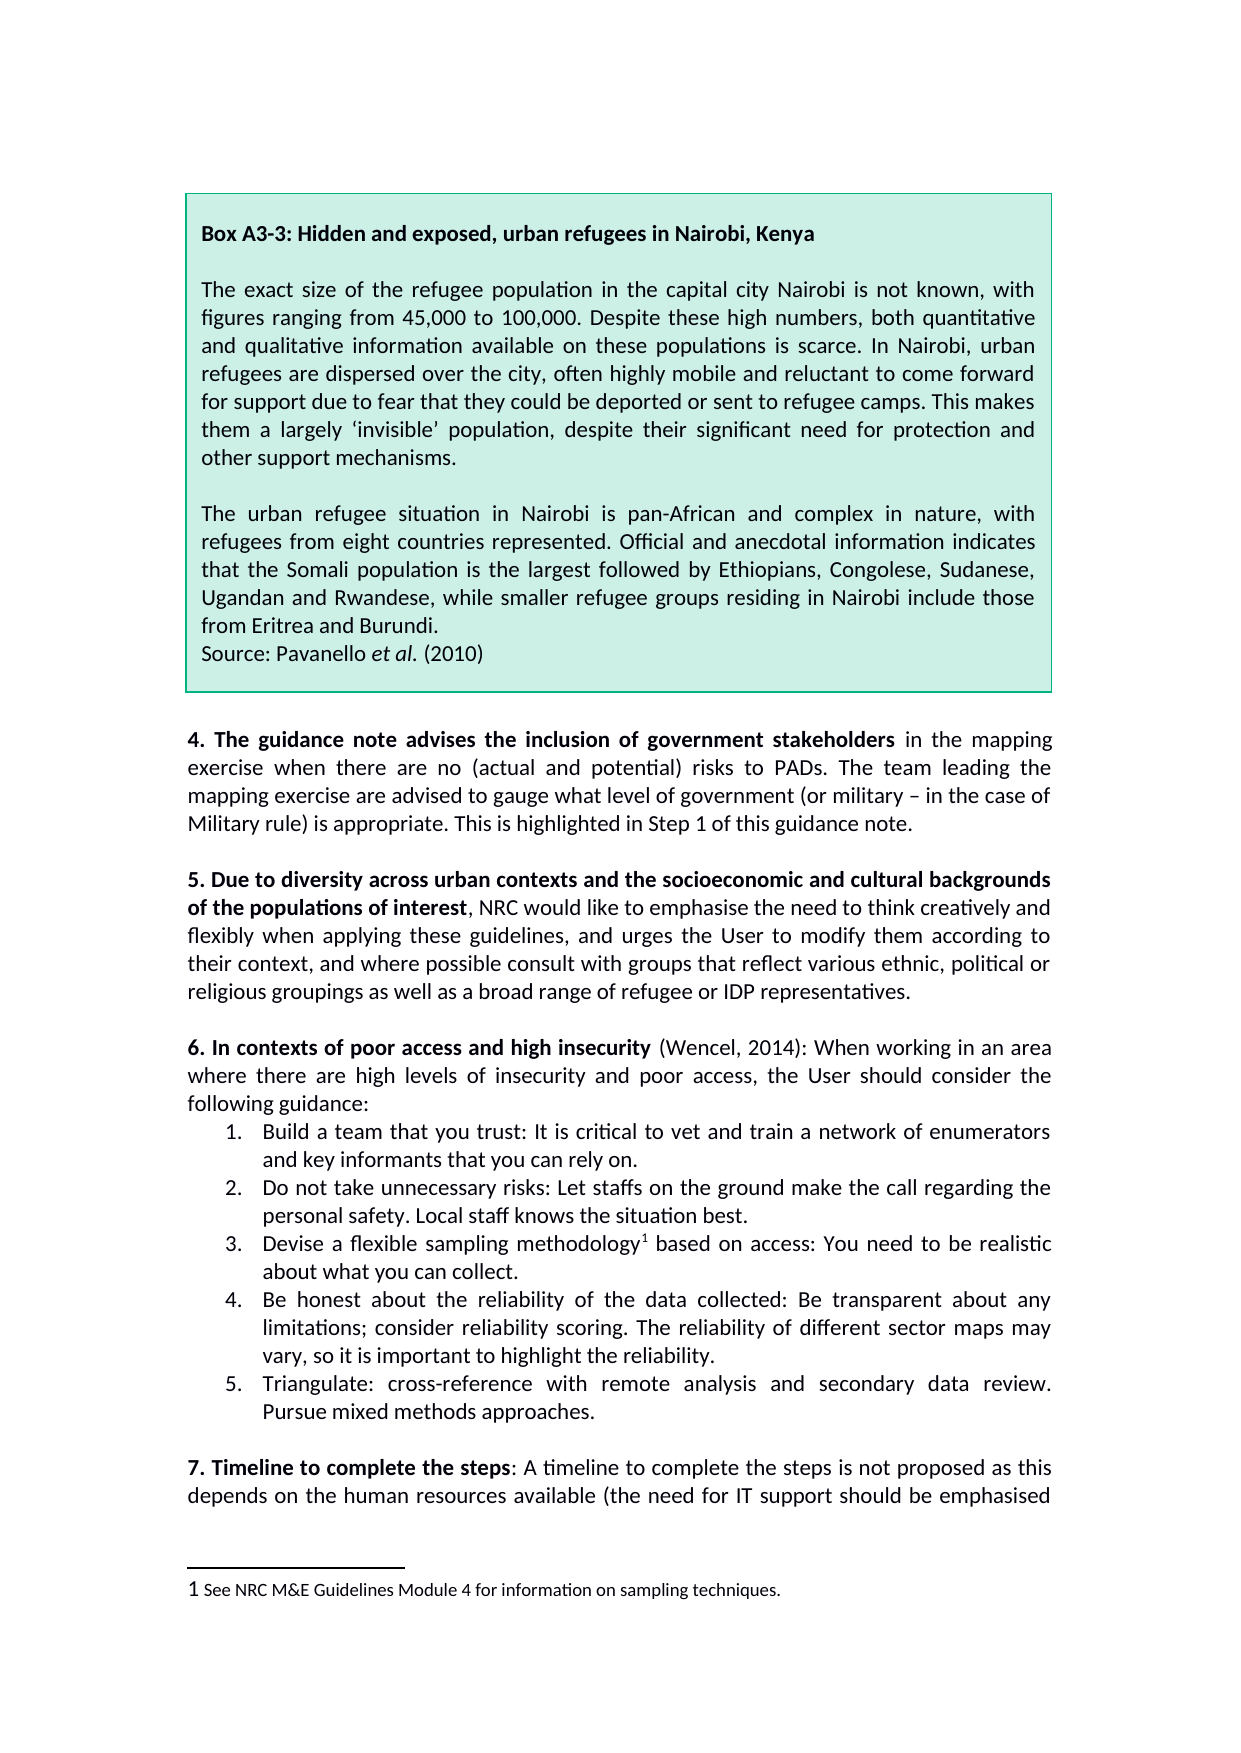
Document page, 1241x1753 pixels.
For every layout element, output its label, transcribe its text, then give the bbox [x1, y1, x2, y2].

text 4. The guidance note advises the inclusion of government stakeholders in the mapping exercise when there are no (actual and potential) risks to PADs. The team leading the mapping exercise are advised to gauge what level of government (or military – in the case of Military rule) is appropriate. This is highlighted in Step 1 of this guidance note. [187, 725, 1053, 837]
list Triangulate: cross-reference with remote analysis and secondary data review. Pursue mixed methods approaches. [225, 1369, 1053, 1425]
list Do not take unnecessary risks: Let staffs on the ground make the call regarding the personal safety. Local staff knows the situation best. [225, 1173, 1053, 1229]
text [187, 1453, 1053, 1509]
list Devise a flexible sampling methodology based on access: You need to be realistic about what you can collect. [225, 1229, 1053, 1285]
list Build a team that you trust: It is critical to vet and train a network of enumerators and key informants that you can rely on. [225, 1117, 1053, 1173]
text 5. Due to diversity across urban contexts and the socioeconomic and cultural backgrounds of the populations of interest, NRC would like to emphasise the need to think creatively and flexibly when applying these guidelines, and urges the User to modify them according to their context, and where possible consult with groups that reflect various ethnic, political or religious groupings as well as a broad range of refugee or IDP representatives. [187, 865, 1053, 1005]
list Be honest about the reliability of the data collected: Be transparent about any limitations; consider reliability scoring. The reliability of different sector maps may vary, so it is important to highlight the reliability. [225, 1285, 1053, 1369]
text 6. In contexts of poor access and high insecurity (Wencel, 2014): When working in an area where there are high levels of insecurity and poor access, the User should consider the following guidance: [187, 1033, 1053, 1117]
